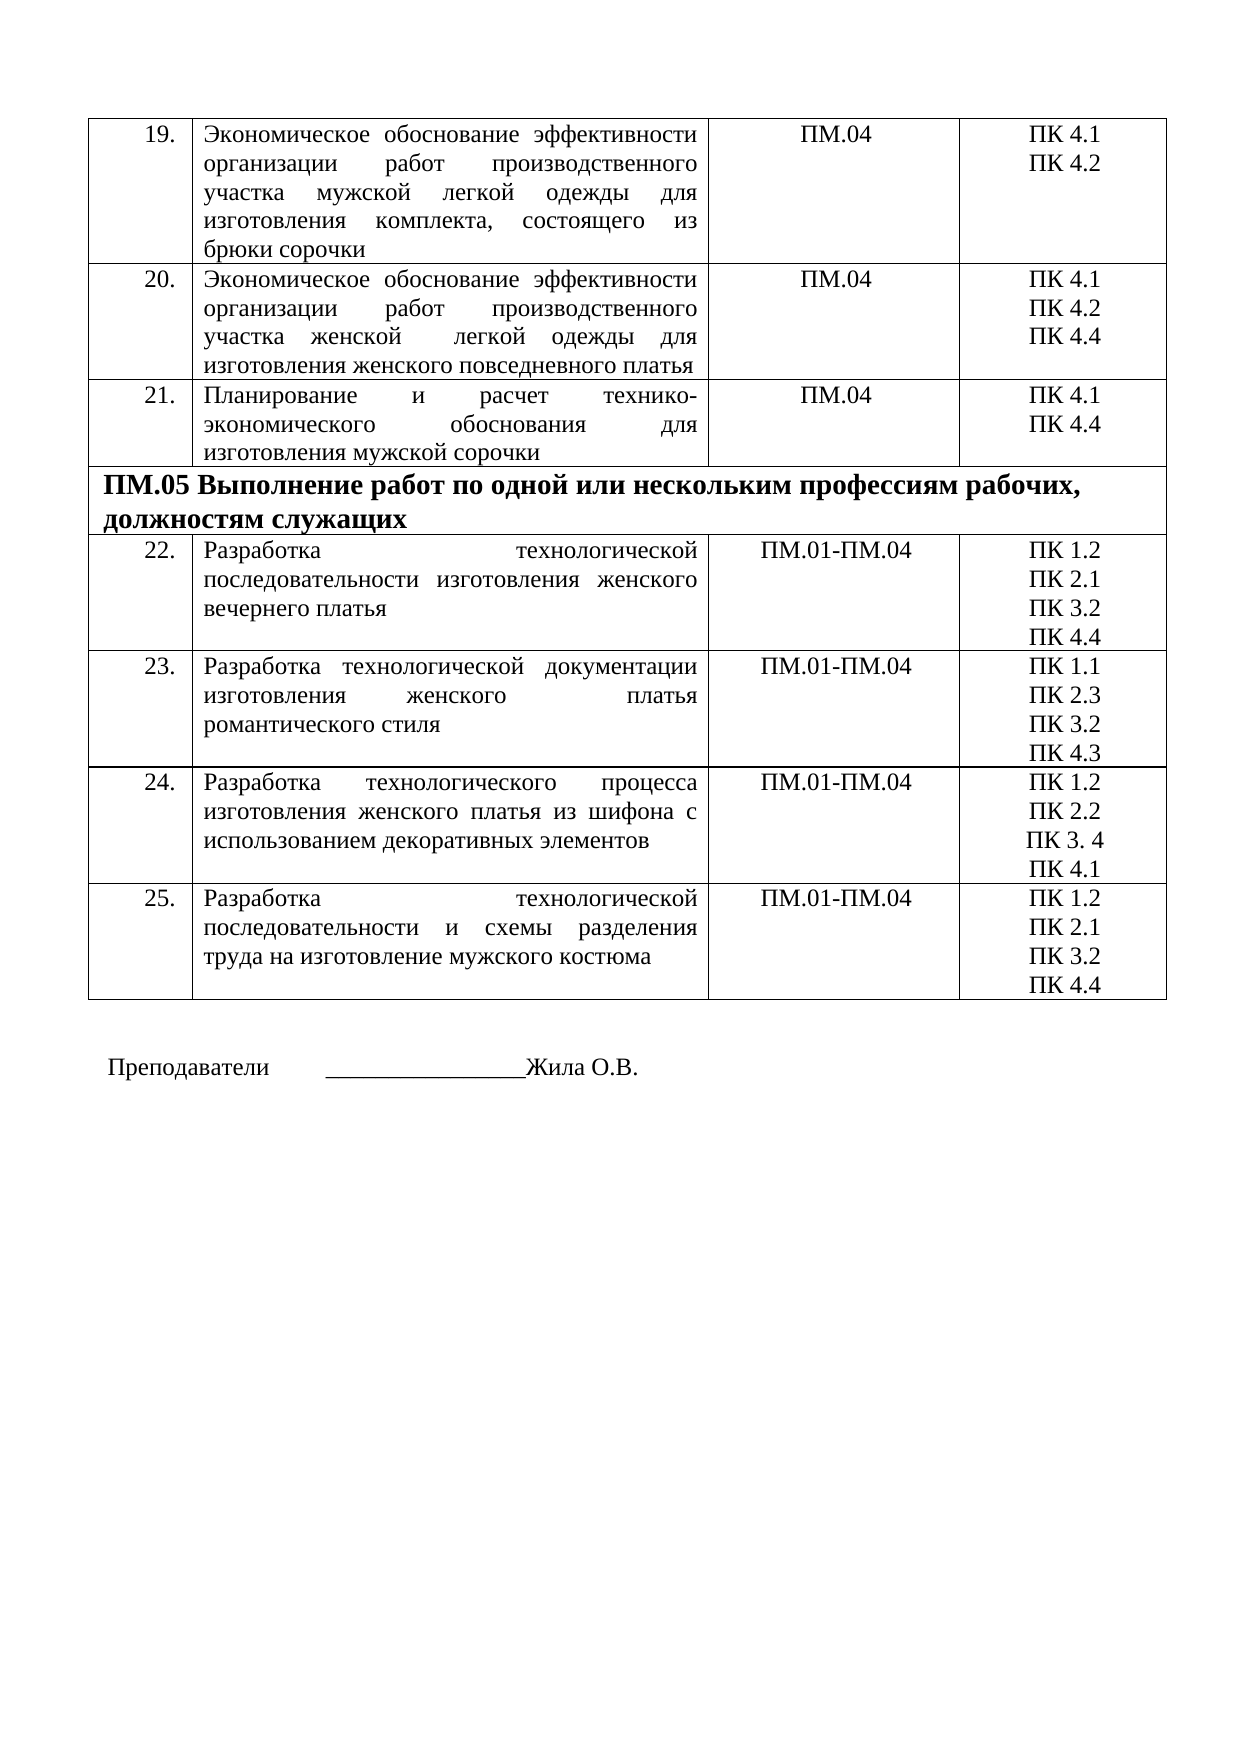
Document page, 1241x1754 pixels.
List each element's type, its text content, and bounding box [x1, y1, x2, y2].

table_cell Экономическое обоснование эффективности организации работ производственного участка мужской легкой одежды для изготовления комплекта, состоящего из брюки сорочки [193, 119, 708, 263]
table_cell Разработка технологической документации изготовления женского платья романтического стиля [193, 651, 708, 766]
table_cell ПК 1.1 ПК 2.3 ПК 3.2 ПК 4.3 [960, 651, 1166, 766]
table_cell ПМ.04 [709, 264, 959, 379]
table_cell Планирование и расчет технико- экономического обоснования для изготовления мужской сорочки [193, 380, 708, 466]
table_cell ПК 1.2 ПК 2.1 ПК 3.2 ПК 4.4 [960, 884, 1166, 998]
table_cell ПК 4.1 ПК 4.2 ПК 4.4 [960, 264, 1166, 379]
table_cell ПМ.01-ПМ.04 [709, 884, 959, 998]
table_cell [89, 380, 192, 466]
table_cell Разработка технологического процесса изготовления женского платья из шифона с использованием декоративных элементов [193, 768, 708, 882]
table_cell 23. [89, 651, 192, 766]
table_cell ПМ.01-ПМ.04 [709, 651, 959, 766]
table_cell ПК 4.1 ПК 4.4 [960, 380, 1166, 466]
table_cell ПК 1.2 ПК 2.2 ПК 3. 4 ПК 4.1 [960, 768, 1166, 882]
table_cell ПК 4.1 ПК 4.2 [960, 119, 1166, 263]
table_cell ПМ.01-ПМ.04 [709, 768, 959, 882]
table_cell ПМ.04 [709, 119, 959, 263]
table_cell 25. [89, 884, 192, 998]
table_cell ПК 1.2 ПК 2.1 ПК 3.2 ПК 4.4 [960, 535, 1166, 650]
text Преподаватели ________________Жила О.В. [88, 1052, 1152, 1081]
table_cell ПМ.05 Выполнение работ по одной или нескольким профессиям рабочих, должностям служащих [89, 467, 1166, 534]
table_cell 24. [89, 768, 192, 882]
table_cell Экономическое обоснование эффективности организации работ производственного участка женской легкой одежды для изготовления женского повседневного платья [193, 264, 708, 379]
table_cell Разработка технологической последовательности и схемы разделения труда на изготовление мужского костюма [193, 884, 708, 998]
table_cell ПМ.01-ПМ.04 [709, 535, 959, 650]
table_cell Разработка технологической последовательности изготовления женского вечернего платья [193, 535, 708, 650]
table_cell ПМ.04 [709, 380, 959, 466]
table_cell [89, 264, 192, 379]
table_cell [89, 119, 192, 263]
table_cell 22. [89, 535, 192, 650]
